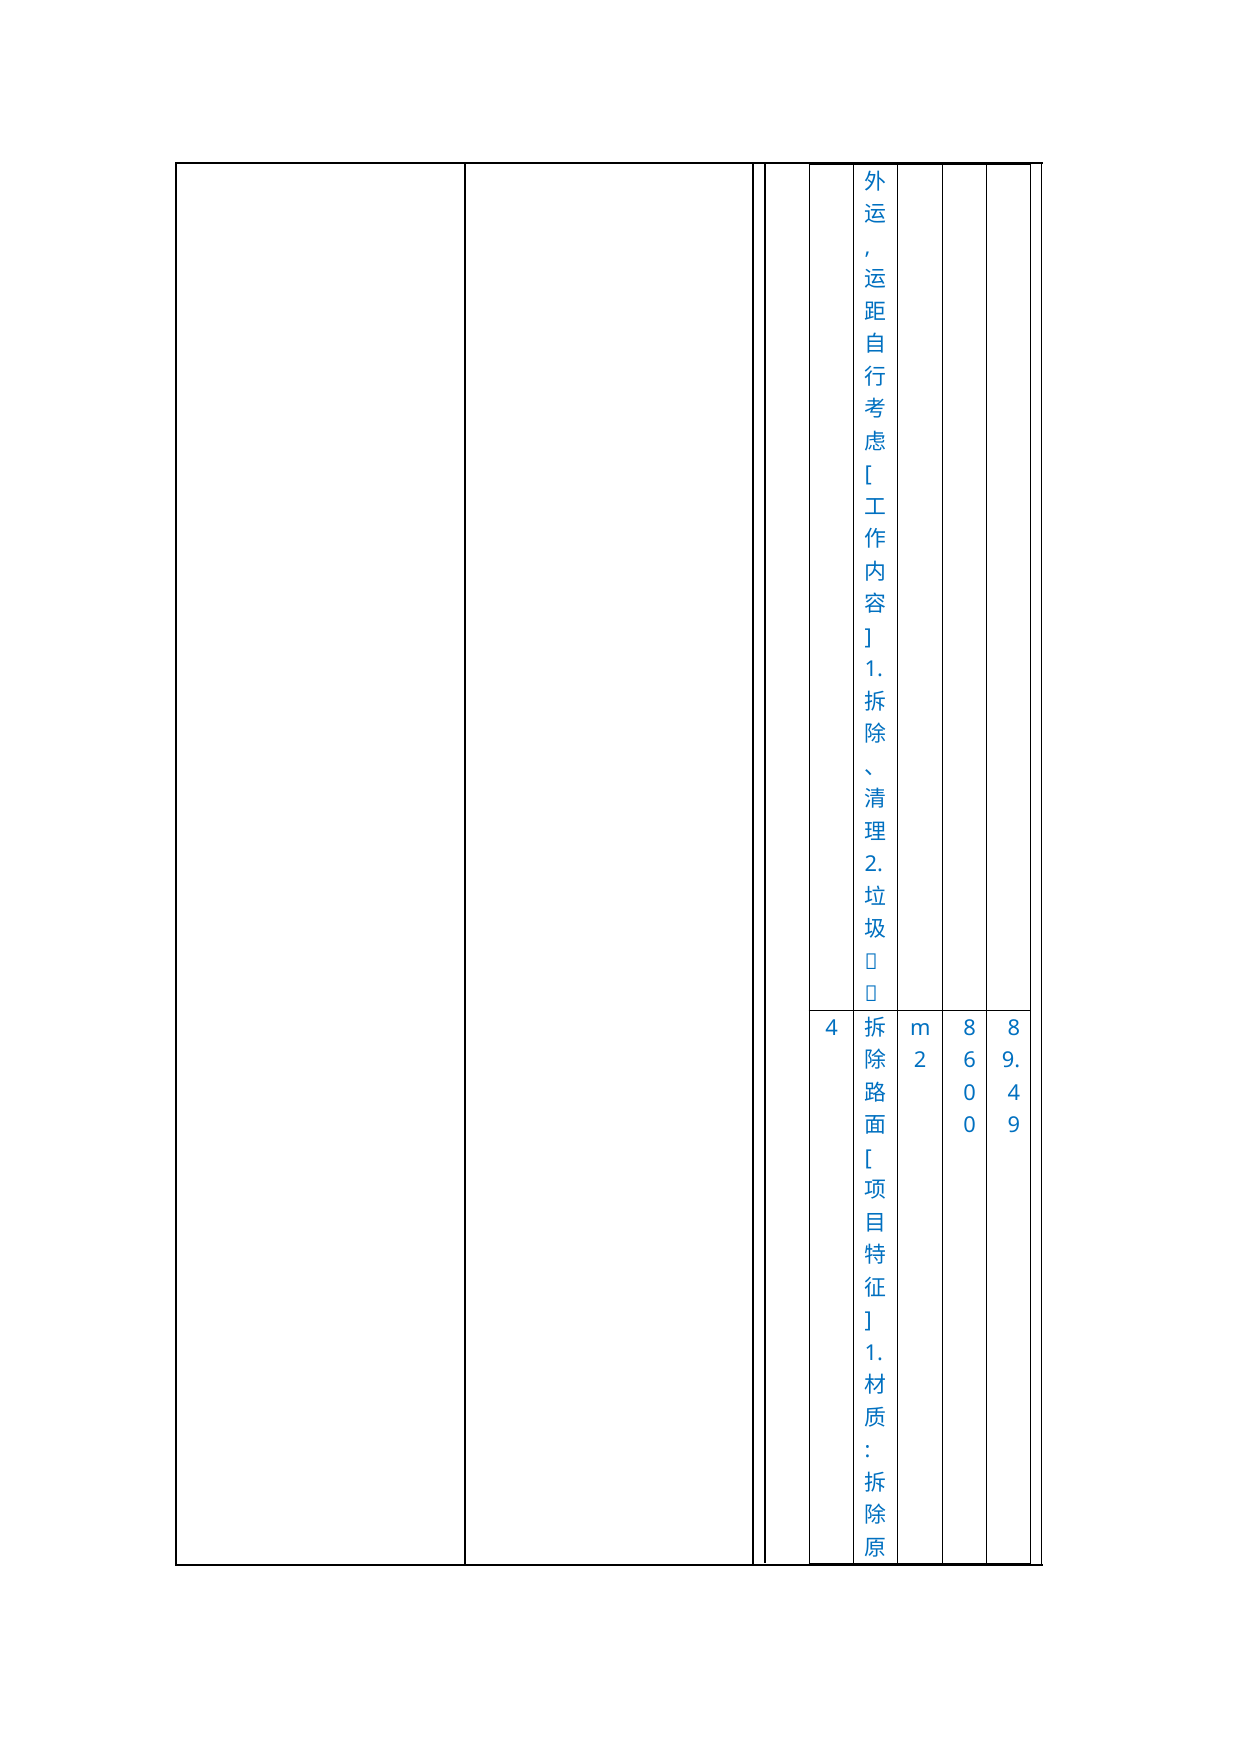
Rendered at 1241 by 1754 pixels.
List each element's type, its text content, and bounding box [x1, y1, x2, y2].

table_cell [466, 164, 752, 1564]
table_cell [1031, 164, 1041, 1564]
table_cell 2 [177, 164, 464, 1564]
